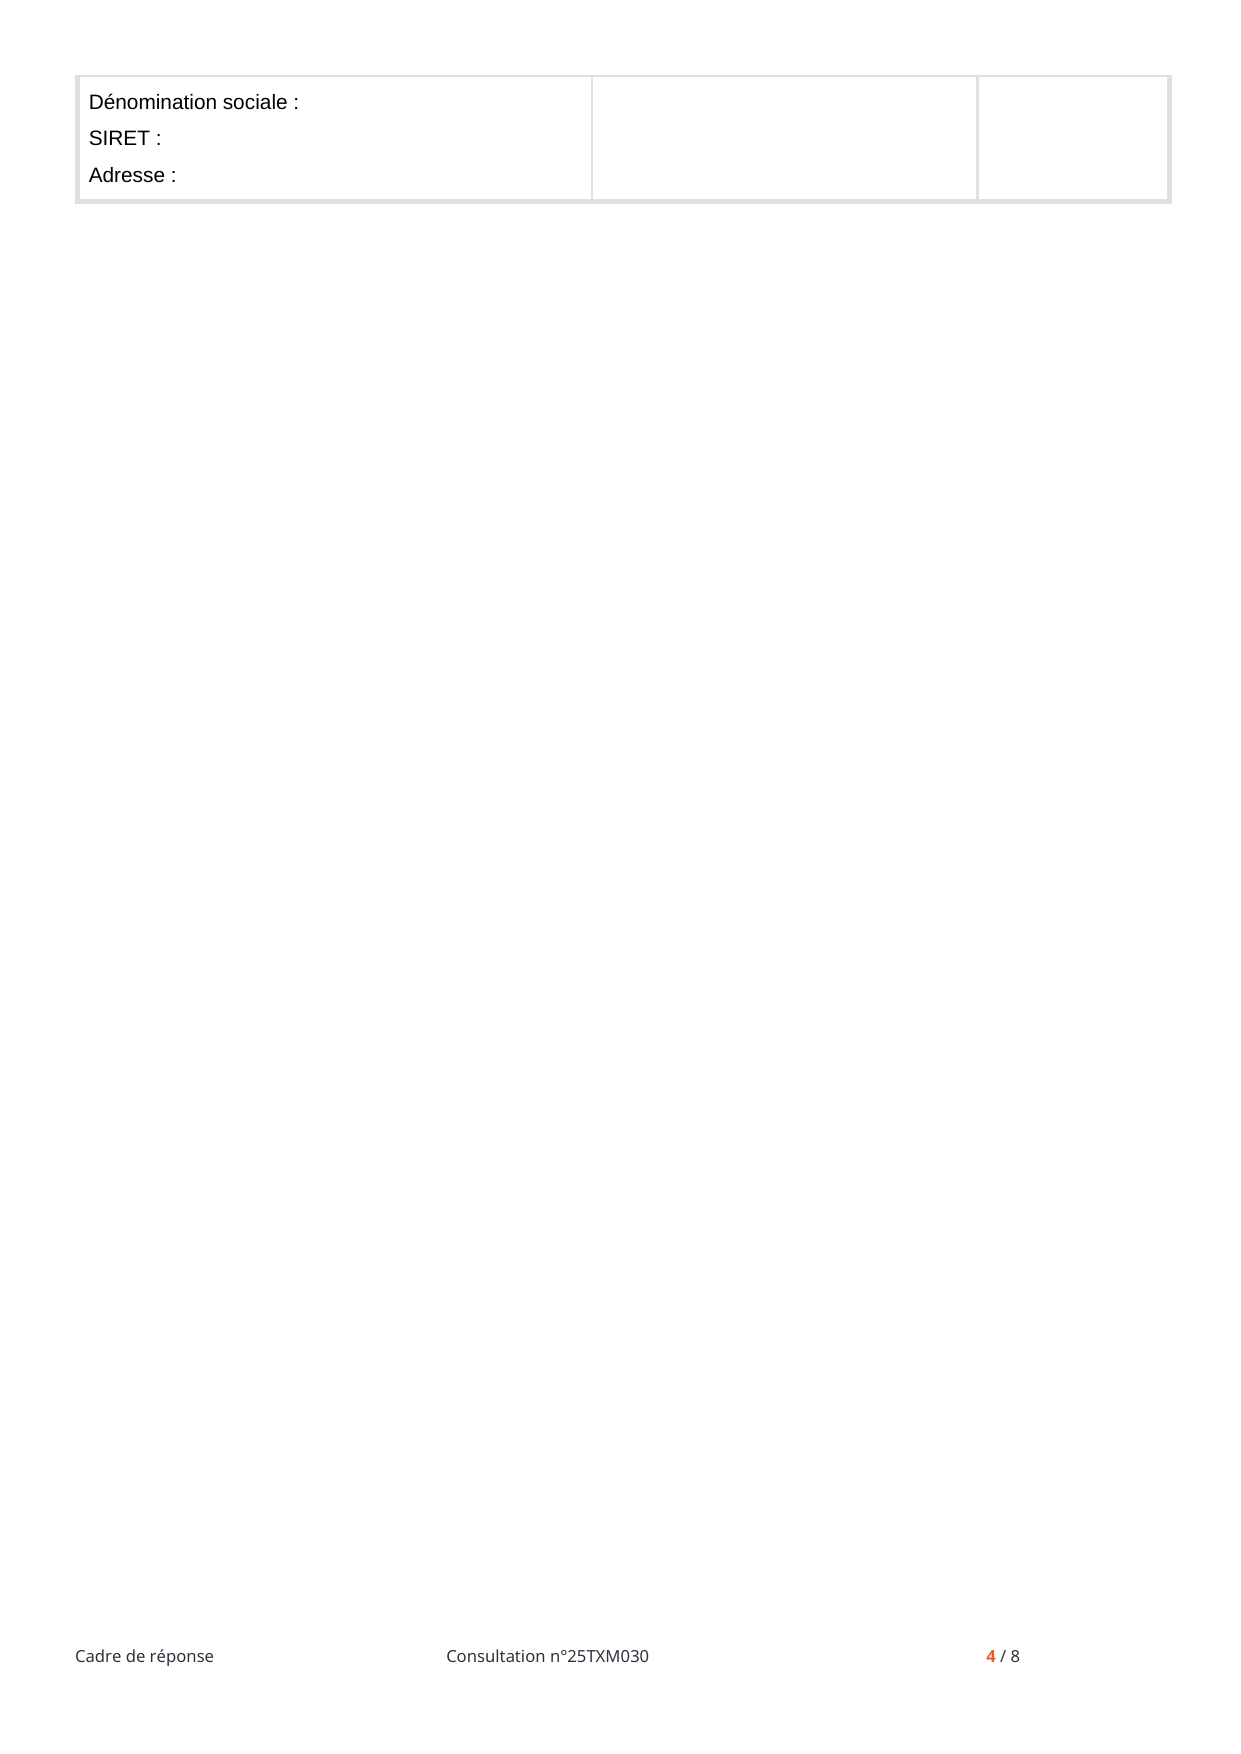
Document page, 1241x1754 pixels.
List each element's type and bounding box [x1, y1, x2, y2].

table_cell [593, 77, 976, 199]
table_cell [979, 77, 1167, 199]
table_cell [80, 77, 591, 199]
